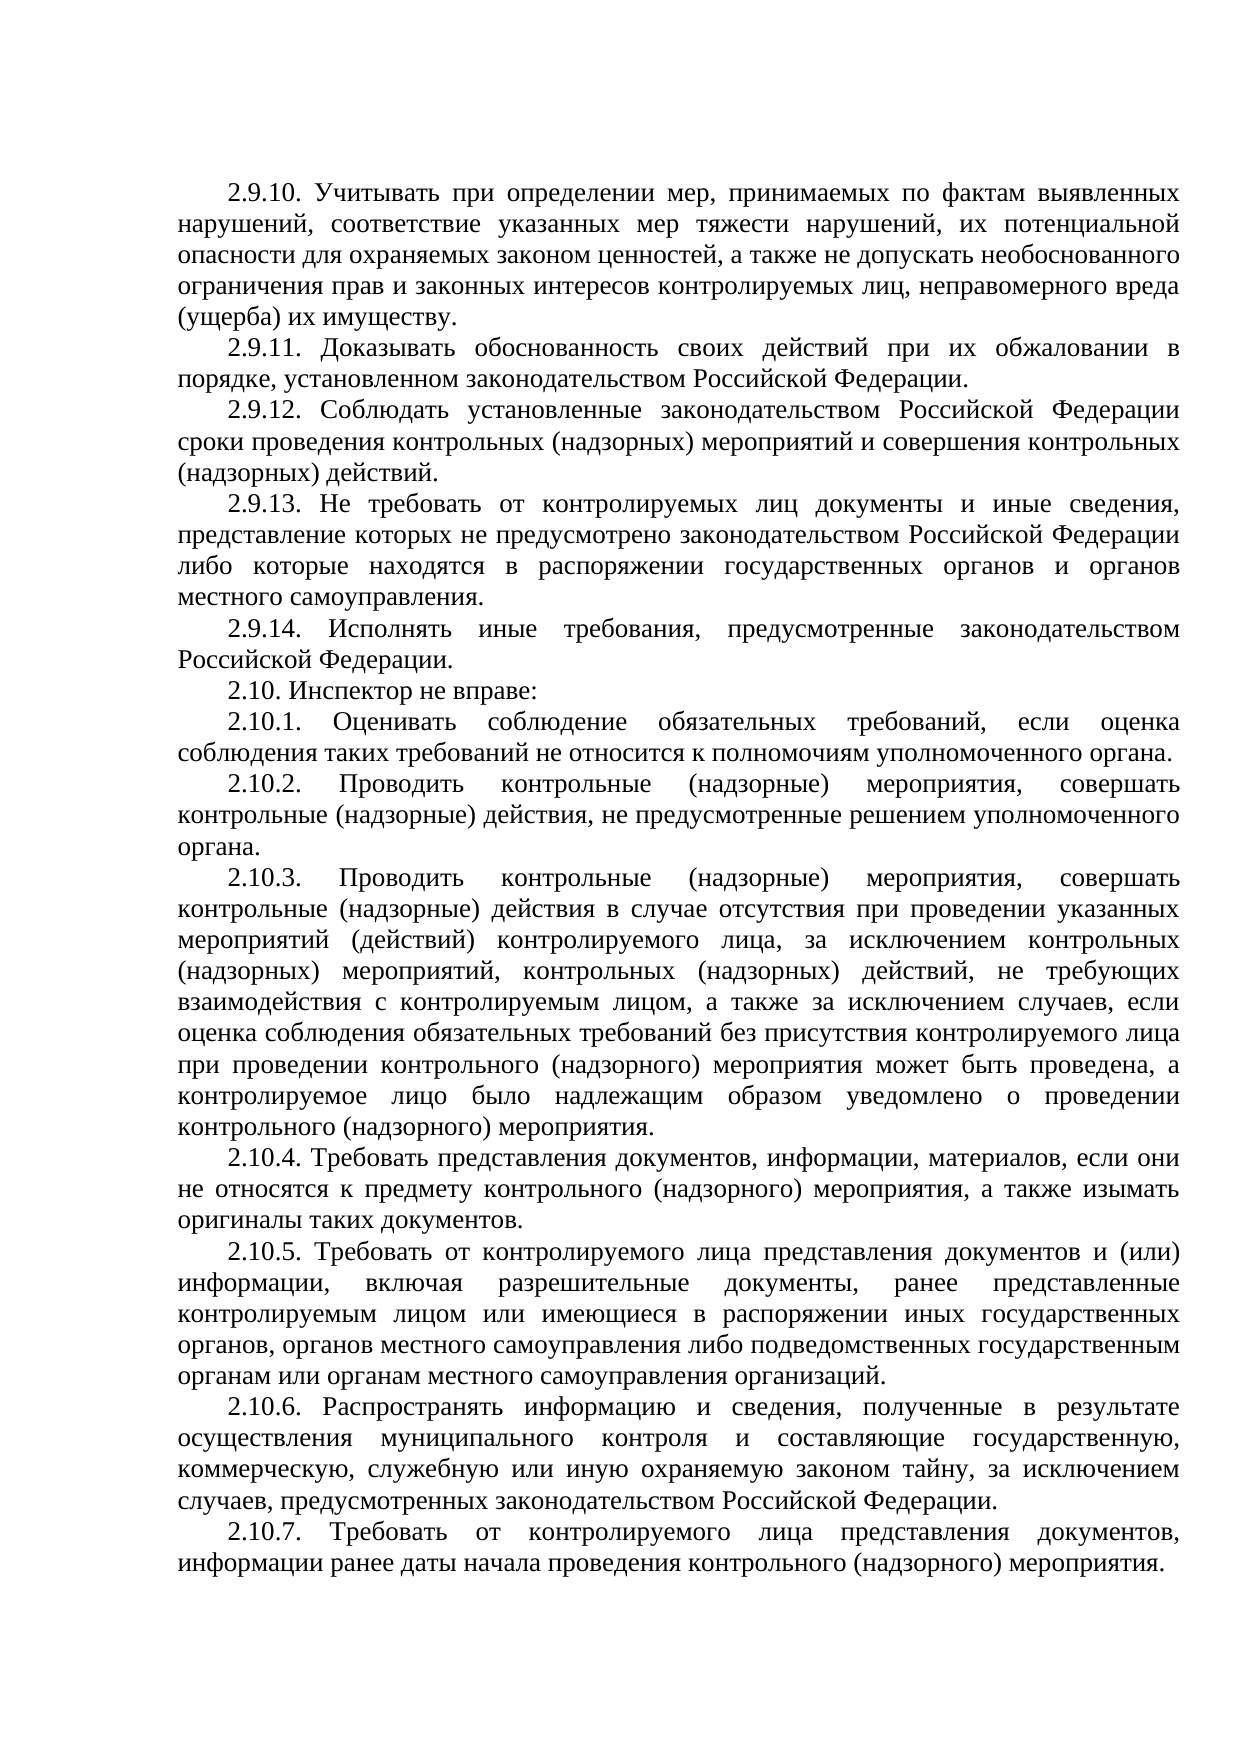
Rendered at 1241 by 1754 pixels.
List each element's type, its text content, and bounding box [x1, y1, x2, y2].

text 2.10.6. Распространять информацию и сведения, полученные в результате осуществления муниципального контроля и составляющие государственную, коммерческую, служебную или иную охраняемую законом тайну, за исключением случаев, предусмотренных законодательством Российской Федерации. [177, 1390, 1181, 1515]
text 2.9.12. Соблюдать установленные законодательством Российской Федерации сроки проведения контрольных (надзорных) мероприятий и совершения контрольных (надзорных) действий. [177, 394, 1181, 487]
text 2.10.2. Проводить контрольные (надзорные) мероприятия, совершать контрольные (надзорные) действия, не предусмотренные решением уполномоченного органа. [177, 767, 1181, 861]
text 2.9.13. Не требовать от контролируемых лиц документы и иные сведения, представление которых не предусмотрено законодательством Российской Федерации либо которые находятся в распоряжении государственных органов и органов местного самоуправления. [177, 487, 1181, 612]
text 2.9.10. Учитывать при определении мер, принимаемых по фактам выявленных нарушений, соответствие указанных мер тяжести нарушений, их потенциальной опасности для охраняемых законом ценностей, а также не допускать необоснованного ограничения прав и законных интересов контролируемых лиц, неправомерного вреда (ущерба) их имуществу. [177, 176, 1181, 331]
text 2.10.4. Требовать представления документов, информации, материалов, если они не относятся к предмету контрольного (надзорного) мероприятия, а также изымать оригиналы таких документов. [177, 1141, 1181, 1234]
text 2.9.14. Исполнять иные требования, предусмотренные законодательством Российской Федерации. [177, 612, 1181, 674]
text 2.10.3. Проводить контрольные (надзорные) мероприятия, совершать контрольные (надзорные) действия в случае отсутствия при проведении указанных мероприятий (действий) контролируемого лица, за исключением контрольных (надзорных) мероприятий, контрольных (надзорных) действий, не требующих взаимодействия с контролируемым лицом, а также за исключением случаев, если оценка соблюдения обязательных требований без присутствия контролируемого лица при проведении контрольного (надзорного) мероприятия может быть проведена, а контролируемое лицо было надлежащим образом уведомлено о проведении контрольного (надзорного) мероприятия. [177, 861, 1181, 1141]
text 2.10. Инспектор не вправе: [177, 674, 1181, 705]
text 2.9.11. Доказывать обоснованность своих действий при их обжаловании в порядке, установленном законодательством Российской Федерации. [177, 331, 1181, 394]
text 2.10.7. Требовать от контролируемого лица представления документов, информации ранее даты начала проведения контрольного (надзорного) мероприятия. [177, 1515, 1181, 1577]
text 2.10.1. Оценивать соблюдение обязательных требований, если оценка соблюдения таких требований не относится к полномочиям уполномоченного органа. [177, 705, 1181, 767]
text 2.10.5. Требовать от контролируемого лица представления документов и (или) информации, включая разрешительные документы, ранее представленные контролируемым лицом или имеющиеся в распоряжении иных государственных органов, органов местного самоуправления либо подведомственных государственным органам или органам местного самоуправления организаций. [177, 1234, 1181, 1390]
